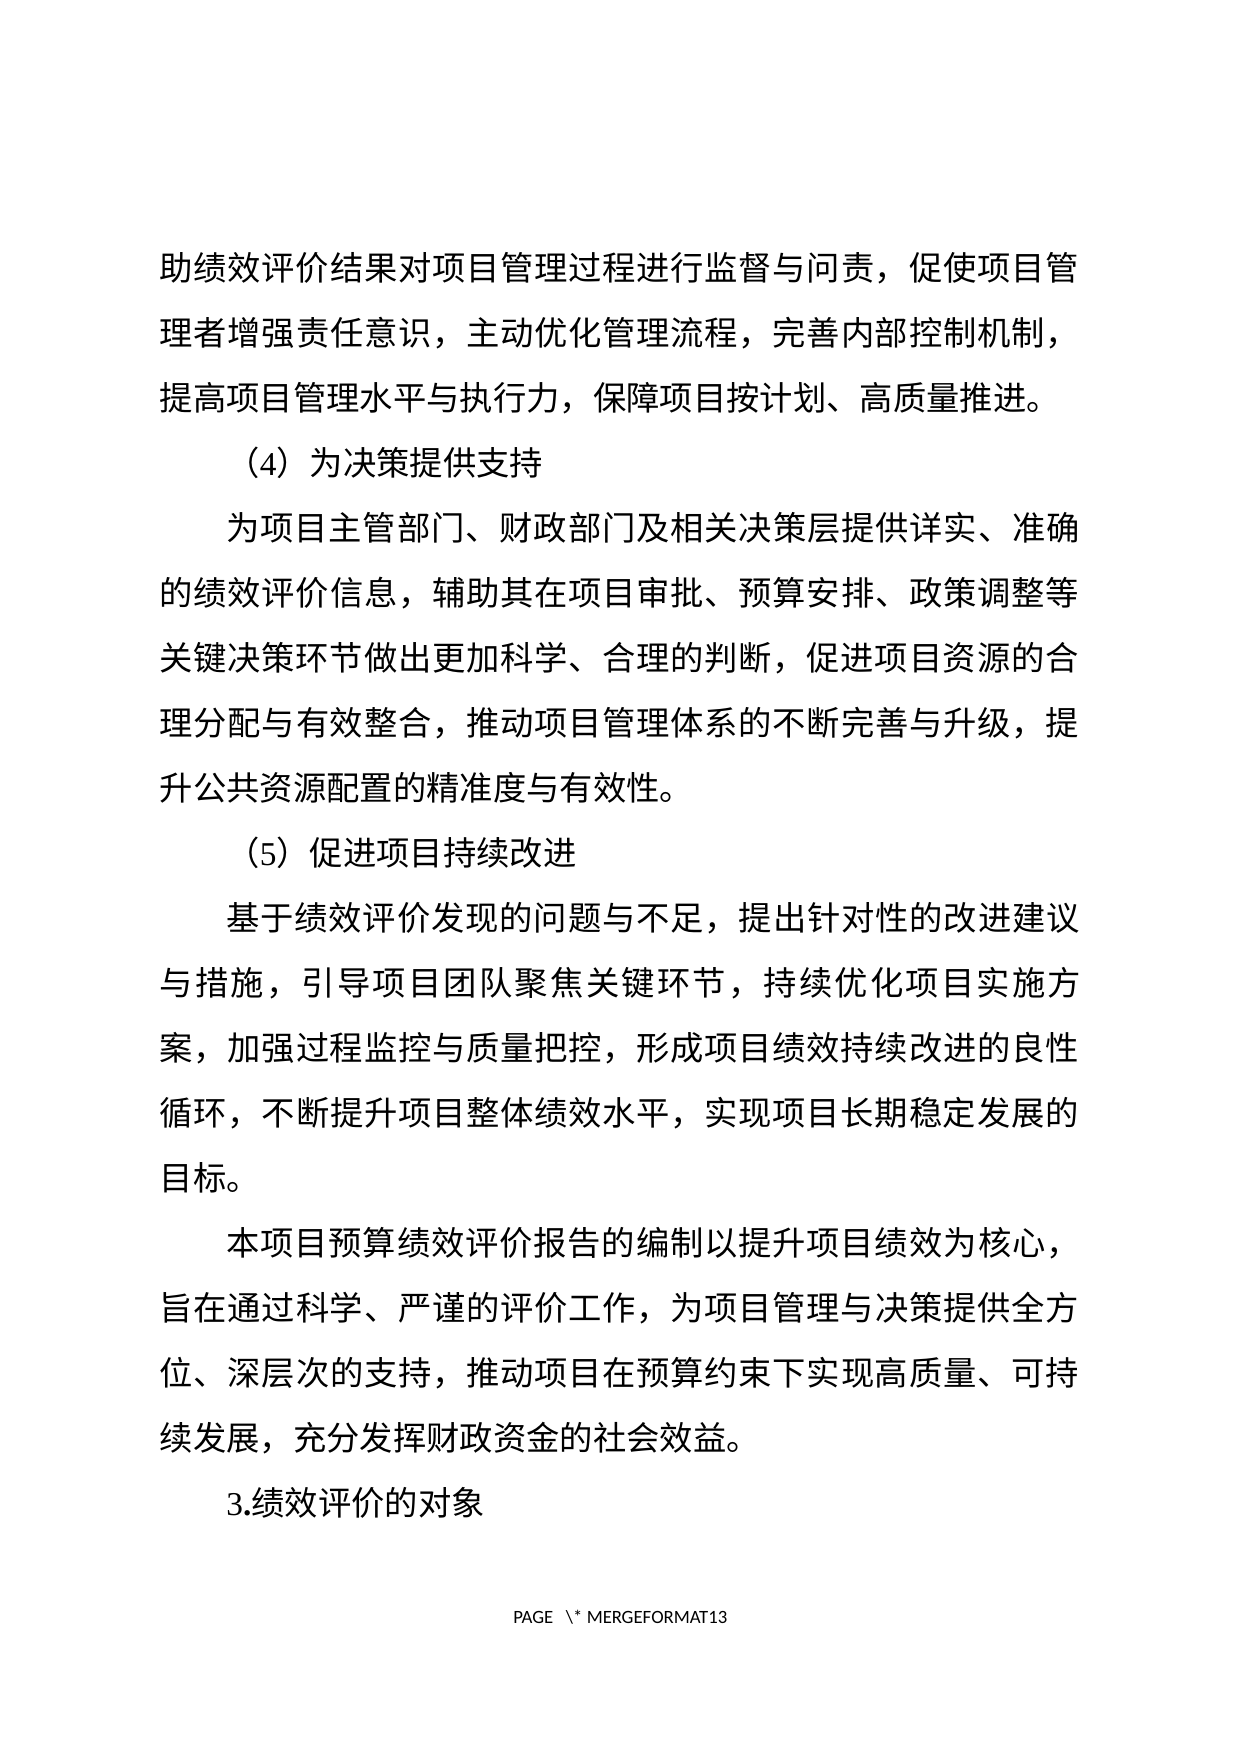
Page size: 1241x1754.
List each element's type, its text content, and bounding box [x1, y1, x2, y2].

text 为项目主管部门、财政部门及相关决策层提供详实、准确的绩效评价信息，辅助其在项目审批、预算安排、政策调整等关键决策环节做出更加科学、合理的判断，促进项目资源的合理分配与有效整合，推动项目管理体系的不断完善与升级，提升公共资源配置的精准度与有效性。 [159, 493, 1081, 818]
text 本项目预算绩效评价报告的编制以提升项目绩效为核心，旨在通过科学、严谨的评价工作，为项目管理与决策提供全方位、深层次的支持，推动项目在预算约束下实现高质量、可持续发展，充分发挥财政资金的社会效益。 [159, 1208, 1081, 1468]
title 3.绩效评价的对象 [159, 1468, 1081, 1533]
text （4）为决策提供支持 [159, 428, 1081, 493]
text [159, 233, 1081, 428]
text 基于绩效评价发现的问题与不足，提出针对性的改进建议与措施，引导项目团队聚焦关键环节，持续优化项目实施方案，加强过程监控与质量把控，形成项目绩效持续改进的良性循环，不断提升项目整体绩效水平，实现项目长期稳定发展的目标。 [159, 883, 1081, 1208]
text （5）促进项目持续改进 [159, 818, 1081, 883]
